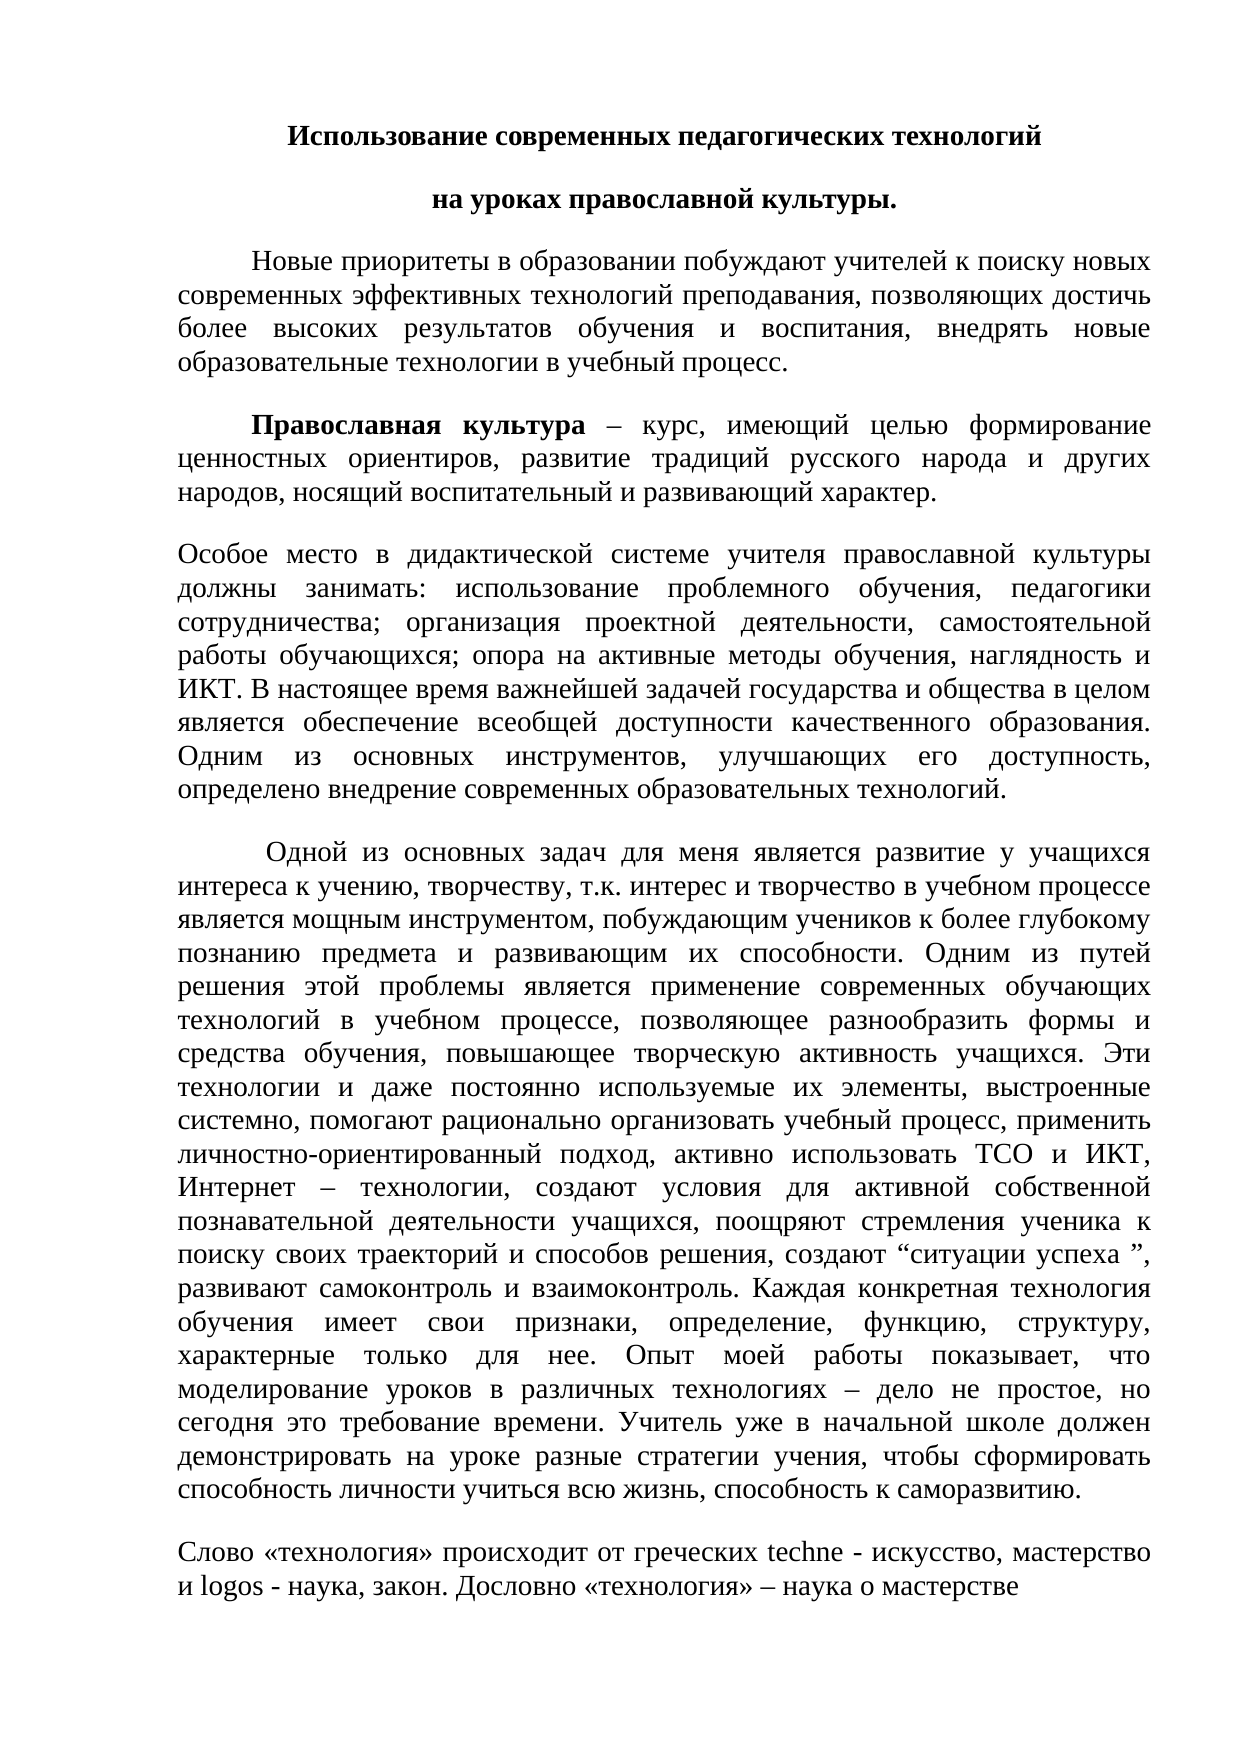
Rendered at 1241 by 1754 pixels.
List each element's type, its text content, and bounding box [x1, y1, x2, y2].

text Одной из основных задач для меня является развитие у учащихся интереса к учению, творчеству, т.к. интерес и творчество в учебном процессе является мощным инструментом, побуждающим учеников к более глубокому познанию предмета и развивающим их способности. Одним из путей решения этой проблемы является применение современных обучающих технологий в учебном процессе, позволяющее разнообразить формы и средства обучения, повышающее творческую активность учащихся. Эти технологии и даже постоянно используемые их элементы, выстроенные системно, помогают рационально организовать учебный процесс, применить личностно-ориентированный подход, активно использовать ТСО и ИКТ, Интернет – технологии, создают условия для активной собственной познавательной деятельности учащихся, поощряют стремления ученика к поиску своих траекторий и способов решения, создают “ситуации успеха ”, развивают самоконтроль и взаимоконтроль. Каждая конкретная технология обучения имеет свои признаки, определение, функцию, структуру, характерные только для нее. Опыт моей работы показывает, что моделирование уроков в различных технологиях – дело не простое, но сегодня это требование времени. Учитель уже в начальной школе должен демонстрировать на уроке разные стратегии учения, чтобы сформировать способность личности учиться всю жизнь, способность к саморазвитию. [177, 834, 1152, 1505]
text Православная культура – курс, имеющий целью формирование ценностных ориентиров, развитие традиций русского народа и других народов, носящий воспитательный и развивающий характер. [177, 407, 1152, 507]
text Новые приоритеты в образовании побуждают учителей к поиску новых современных эффективных технологий преподавания, позволяющих достичь более высоких результатов обучения и воспитания, внедрять новые образовательные технологии в учебный процесс. [177, 243, 1152, 378]
text Особое место в дидактической системе учителя православной культуры должны занимать: использование проблемного обучения, педагогики сотрудничества; организация проектной деятельности, самостоятельной работы обучающихся; опора на активные методы обучения, наглядность и ИКТ. В настоящее время важнейшей задачей государства и общества в целом является обеспечение всеобщей доступности качественного образования. Одним из основных инструментов, улучшающих его доступность, определено внедрение современных образовательных технологий. [177, 537, 1152, 805]
text Слово «технология» происходит от греческих techne - искусство, мастерство и logos - наука, закон. Дословно «технология» – наука о мастерстве [177, 1534, 1152, 1601]
subtitle Использование современных педагогических технологий [177, 118, 1152, 152]
subtitle на уроках православной культуры. [177, 181, 1152, 214]
